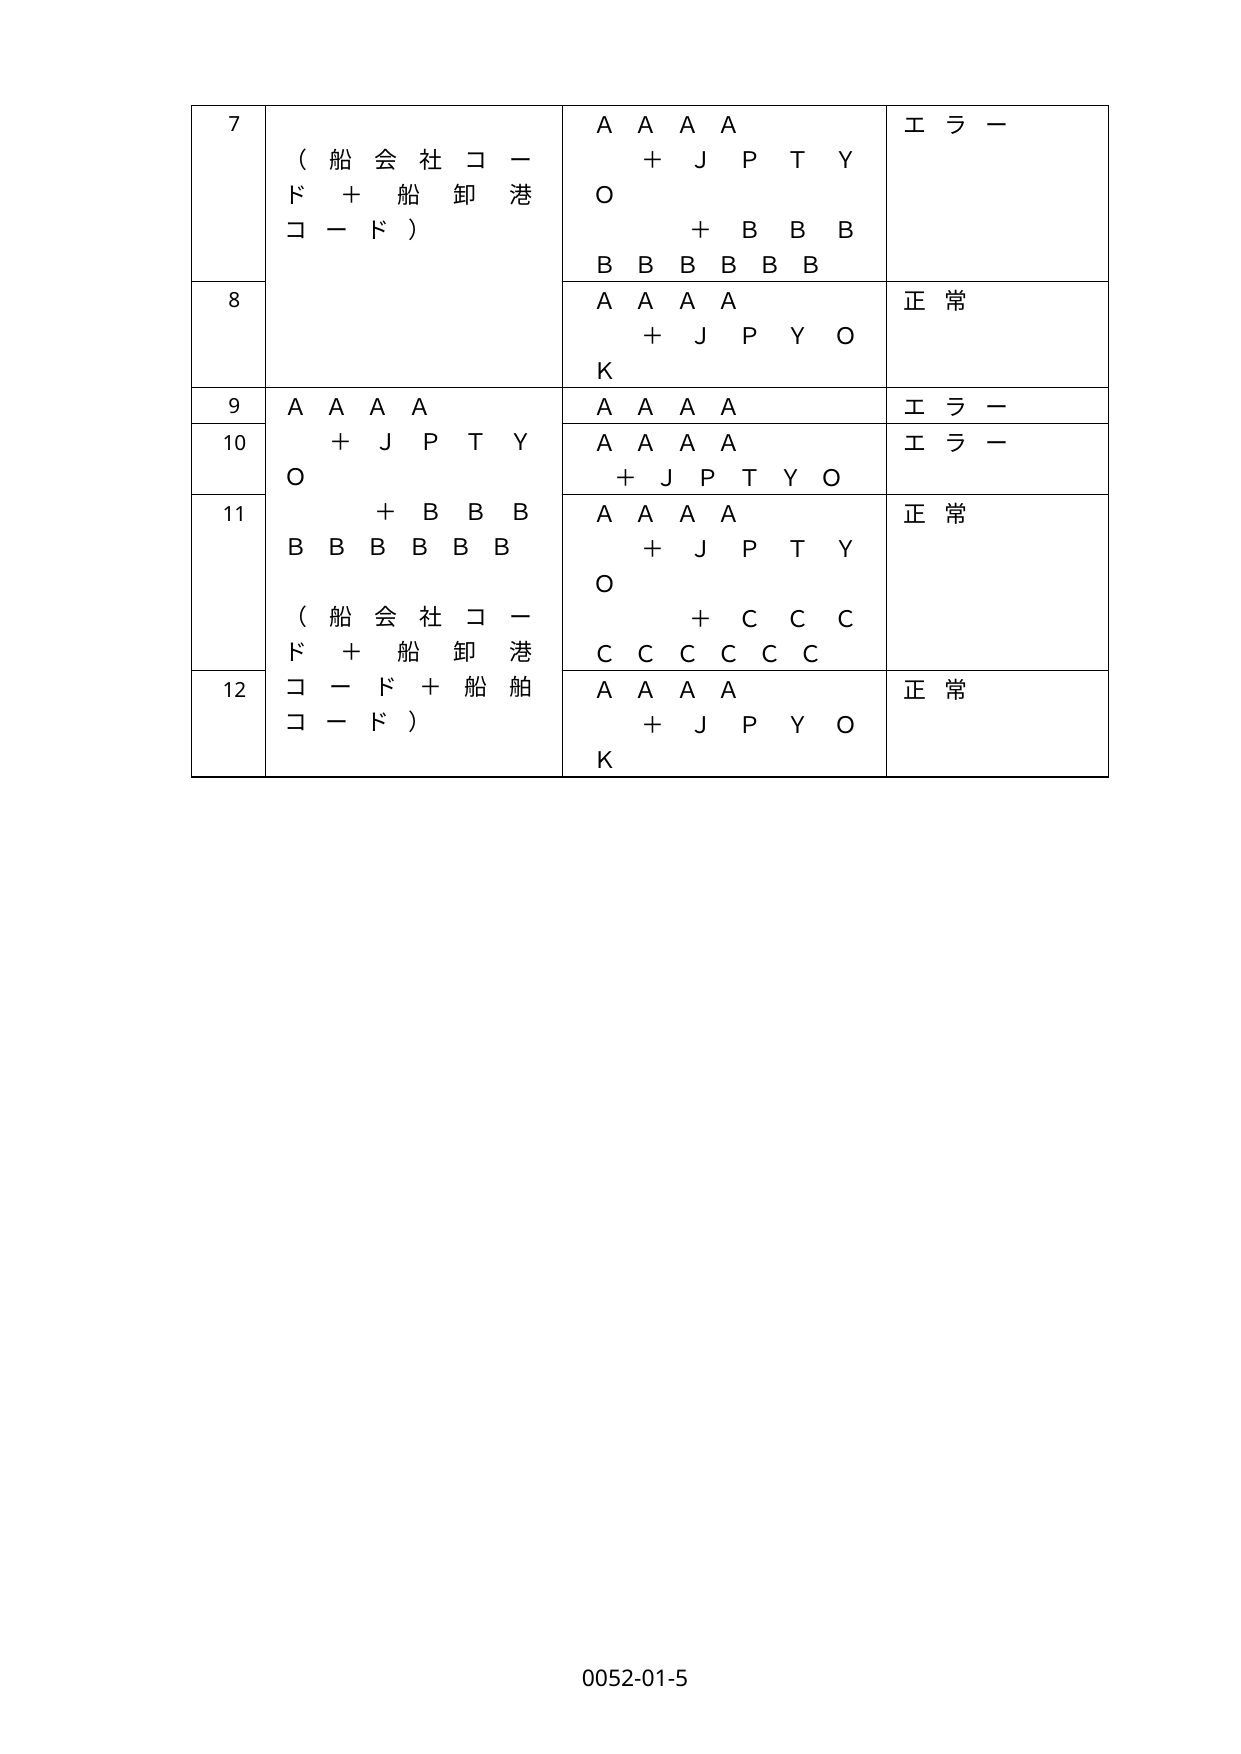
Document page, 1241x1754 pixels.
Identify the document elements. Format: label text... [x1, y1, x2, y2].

table_cell エラー [887, 388, 1108, 423]
table_cell 正常 [887, 282, 1108, 387]
table_cell 11 [192, 495, 265, 670]
table_cell エラー [887, 424, 1108, 494]
table_cell 12 [192, 671, 265, 776]
table_cell ＡＡＡＡ ＋ＪＰＹＯＫ [563, 671, 886, 776]
table_cell エラー [887, 106, 1108, 281]
table_cell ＡＡＡＡ ＋ＪＰＹＯＫ [563, 282, 886, 387]
table_cell ＡＡＡＡ ＋ＪＰＴＹＯ ＋ＢＢＢＢＢＢＢＢＢ （船会社コード＋船卸港コード＋船舶コード） [266, 388, 562, 776]
table_cell ＡＡＡＡ [563, 388, 886, 423]
table_cell 8 [192, 282, 265, 387]
table_cell 10 [192, 424, 265, 494]
table_cell 正常 [887, 671, 1108, 776]
table_cell ＡＡＡＡ ＋ＪＰＴＹＯ ＋ＢＢＢＢＢＢＢＢＢ [563, 106, 886, 281]
table_cell ＡＡＡＡ ＋ＪＰＴＹＯ ＋ＣＣＣＣＣＣＣＣＣ [563, 495, 886, 670]
table_cell 正常 [887, 495, 1108, 670]
table_cell 9 [192, 388, 265, 423]
table_cell 7 [192, 106, 265, 281]
table_cell ＡＡＡＡ ＋ＪＰＴＹＯ [563, 424, 886, 494]
